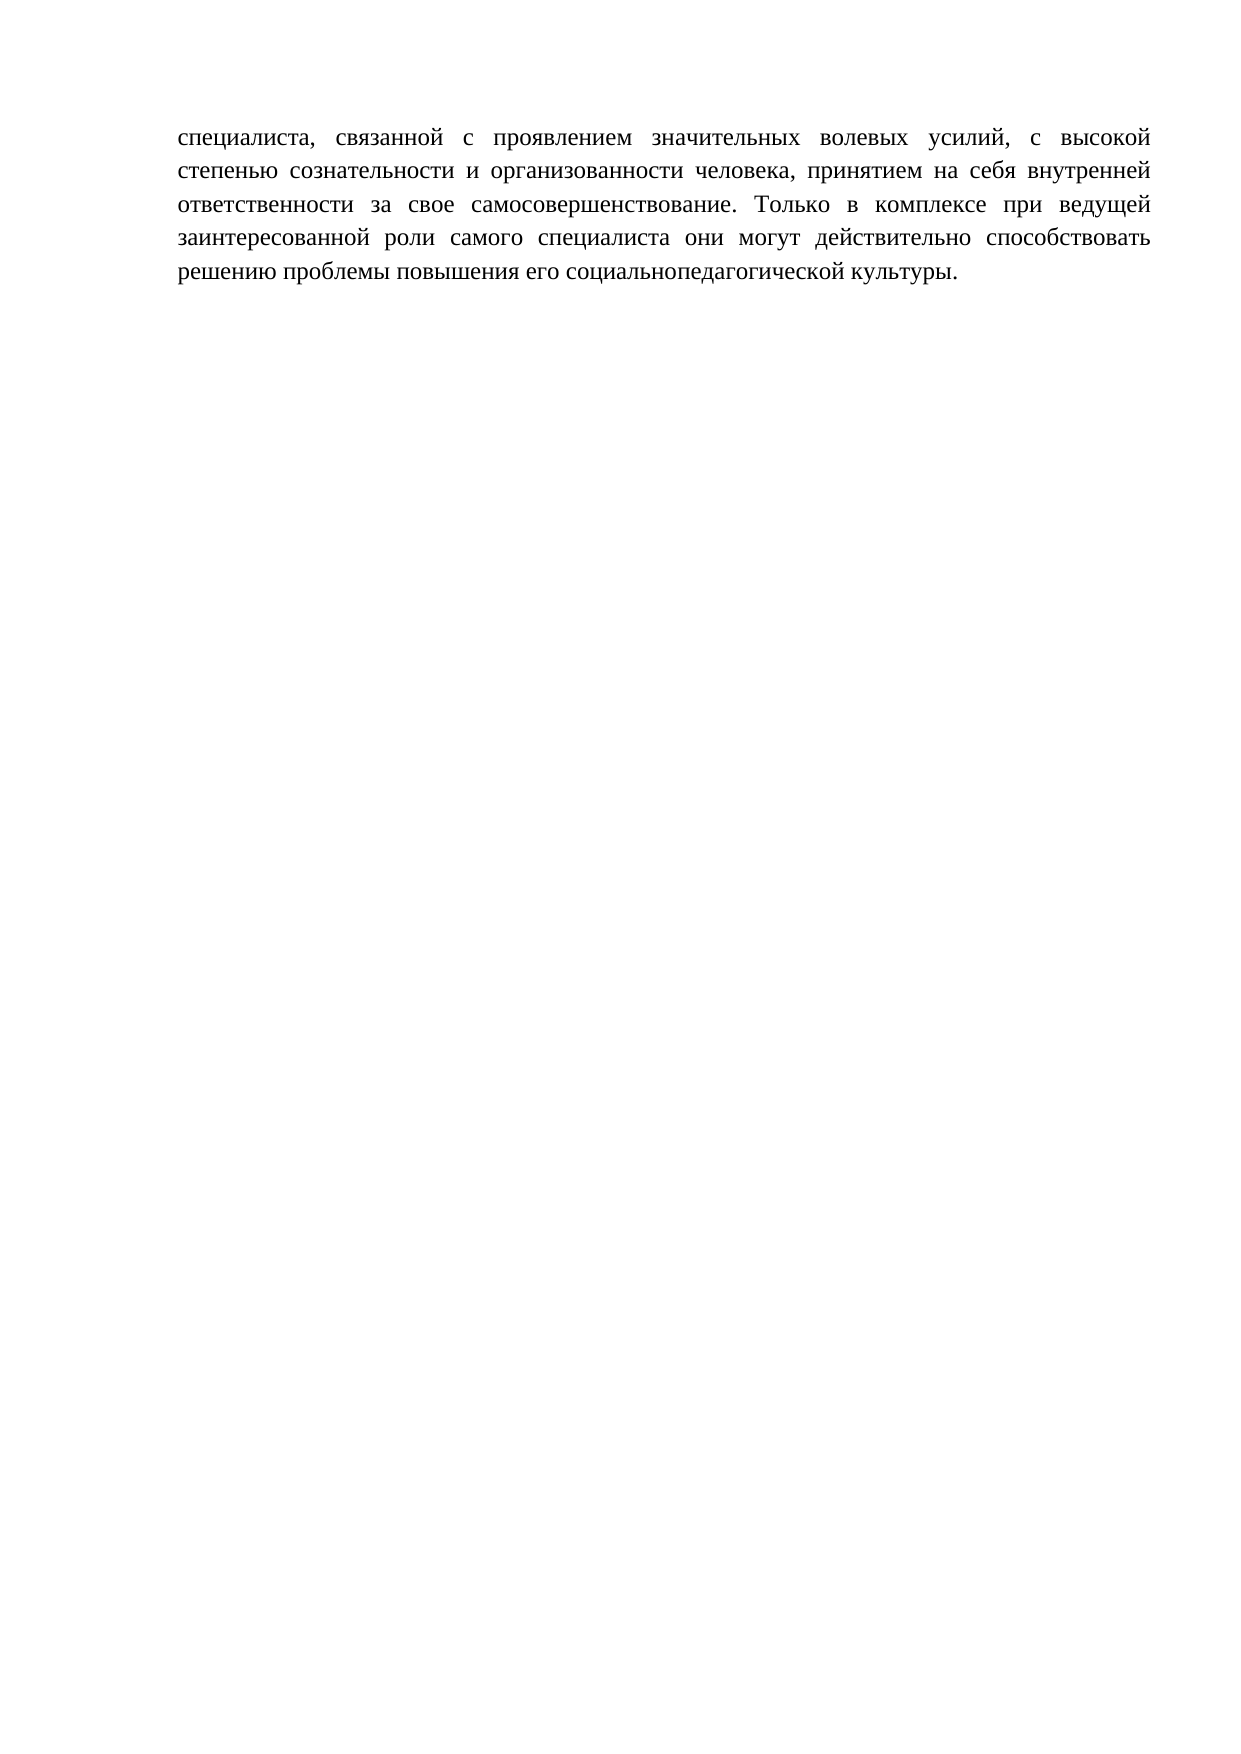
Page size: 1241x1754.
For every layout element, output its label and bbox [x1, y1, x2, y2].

text [177, 118, 1152, 286]
